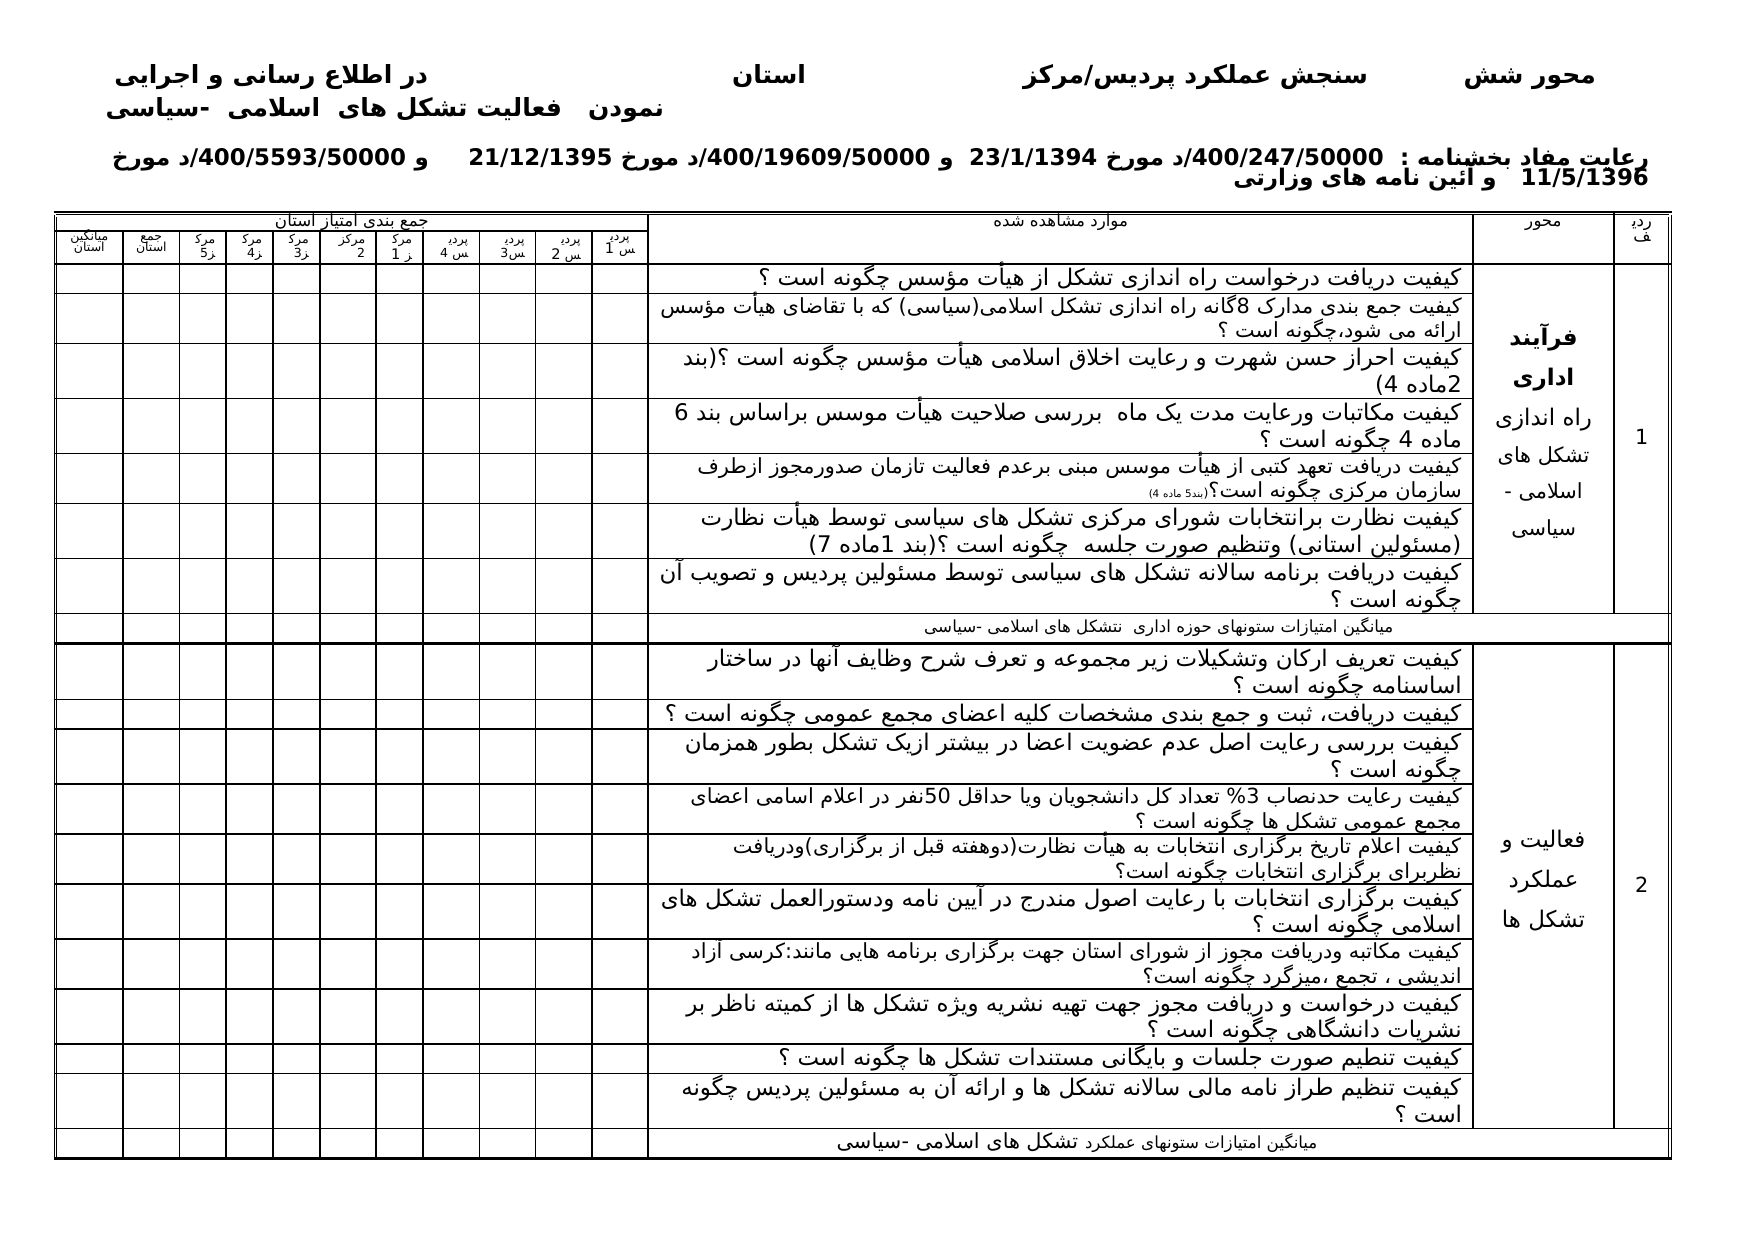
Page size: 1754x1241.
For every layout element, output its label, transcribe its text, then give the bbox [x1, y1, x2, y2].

table_cell [321, 700, 375, 728]
table_cell [536, 990, 591, 1043]
table_cell [180, 454, 225, 503]
table_cell کیفیت تعریف ارکان وتشکیلات زیر مجموعه و تعرف شرح وظایف آنها در ساختار اساسنامه چگونه است ؟ [649, 645, 1472, 698]
table_cell [57, 265, 122, 293]
table_cell کیفیت برگزاری انتخابات با رعایت اصول مندرج در آیین نامه ودستورالعمل تشکل های اسلامی چگونه است ؟ [649, 885, 1472, 938]
table_cell [424, 504, 479, 557]
table_cell [593, 1045, 647, 1073]
table_cell [377, 785, 422, 833]
text محور شش سنجش عملکرد پردیس/مرکز استان در اطلاع رسانی و اجرایی نمودن فعالیت تشکل های اسلامی -سیاسی [105, 60, 1649, 123]
table_cell [274, 559, 319, 612]
table_cell [180, 1129, 225, 1157]
table_cell [536, 344, 591, 398]
table_cell [377, 294, 422, 343]
table_cell فعالیت و عملکرد تشکل ها [1474, 645, 1613, 1127]
table_cell [321, 940, 375, 988]
table_cell [424, 700, 479, 728]
table_cell [593, 294, 647, 343]
table_cell [57, 700, 122, 728]
table_cell کیفیت نظارت برانتخابات شورای مرکزی تشکل های سیاسی توسط هیأت نظارت (مسئولین استانی) وتنظیم صورت جلسه چگونه است ؟(بند 1ماده 7) [649, 504, 1472, 557]
table_cell [377, 940, 422, 988]
table_cell [321, 504, 375, 557]
table_cell [536, 454, 591, 503]
table_cell [57, 399, 122, 452]
table_cell [321, 265, 375, 293]
table_cell [227, 785, 272, 833]
table_cell [536, 1129, 591, 1157]
table_cell [377, 504, 422, 557]
table_cell کیفیت مکاتبه ودریافت مجوز از شورای استان جهت برگزاری برنامه هایی مانند:کرسی آزاد اندیشی ، تجمع ،میزگرد چگونه است؟ [649, 940, 1472, 988]
table_cell [377, 559, 422, 612]
table_cell [377, 990, 422, 1043]
table_cell [377, 1045, 422, 1073]
table_cell [124, 835, 179, 883]
table_cell [480, 1074, 535, 1127]
table_cell [424, 785, 479, 833]
table_cell [480, 730, 535, 783]
table_cell [124, 265, 179, 293]
table_cell [124, 1129, 179, 1157]
table_cell [536, 835, 591, 883]
table_cell 1 [1615, 265, 1668, 612]
table_cell کیفیت اعلام تاریخ برگزاری انتخابات به هیأت نظارت(دوهفته قبل از برگزاری)ودریافت نظربرای برگزاری انتخابات چگونه است؟ [649, 835, 1472, 883]
table_cell [536, 559, 591, 612]
table_cell [180, 559, 225, 612]
table_cell [227, 344, 272, 398]
table_cell [57, 645, 122, 698]
table_cell [180, 730, 225, 783]
table_cell [536, 645, 591, 698]
table_cell [321, 614, 375, 642]
table_cell [480, 885, 535, 938]
table_cell [124, 614, 179, 642]
table_cell [57, 1074, 122, 1127]
table_cell [321, 559, 375, 612]
table_cell [377, 645, 422, 698]
table_cell پردیس 2 [536, 232, 591, 263]
table_cell [227, 940, 272, 988]
table_cell [124, 990, 179, 1043]
table_cell کیفیت بررسی رعایت اصل عدم عضویت اعضا در بیشتر ازیک تشکل بطور همزمان چگونه است ؟ [649, 730, 1472, 783]
table_cell [593, 399, 647, 452]
table_cell [57, 940, 122, 988]
table_cell پردیس3 [480, 232, 535, 263]
table_cell [274, 614, 319, 642]
table_cell کیفیت دریافت درخواست راه اندازی تشکل از هیأت مؤسس چگونه است ؟ [649, 265, 1472, 293]
table_cell [321, 990, 375, 1043]
table_cell مرکز 1 [377, 232, 422, 263]
table_cell [377, 399, 422, 452]
table_cell [227, 399, 272, 452]
table_cell [57, 559, 122, 612]
table_cell [480, 265, 535, 293]
table_cell [424, 1045, 479, 1073]
table_cell [274, 1129, 319, 1157]
table_cell [180, 504, 225, 557]
table_cell [480, 835, 535, 883]
table_cell کیفیت دریافت، ثبت و جمع بندی مشخصات کلیه اعضای مجمع عمومی چگونه است ؟ [649, 700, 1472, 728]
table_cell [377, 1129, 422, 1157]
table_cell [57, 835, 122, 883]
table_cell مرکز5 [180, 232, 225, 263]
table_cell [274, 1074, 319, 1127]
table_cell [274, 785, 319, 833]
table_cell [57, 990, 122, 1043]
table_cell [180, 785, 225, 833]
table_cell کیفیت تنظیم طراز نامه مالی سالانه تشکل ها و ارائه آن به مسئولین پردیس چگونه است ؟ [649, 1074, 1472, 1127]
table_cell [180, 990, 225, 1043]
table_cell [124, 730, 179, 783]
table_cell [377, 614, 422, 642]
table_cell [536, 504, 591, 557]
table_cell [57, 730, 122, 783]
table_cell [57, 1045, 122, 1073]
table_cell [180, 294, 225, 343]
table_cell میانگین امتیازات ستونهای حوزه اداری نتشکل های اسلامی -سیاسی [649, 614, 1668, 642]
table_cell [227, 1129, 272, 1157]
table_cell [593, 1074, 647, 1127]
table_cell [124, 559, 179, 612]
table_cell [480, 614, 535, 642]
table_cell [274, 294, 319, 343]
table_cell [480, 645, 535, 698]
table_cell [57, 614, 122, 642]
text رعایت مفاد بخشنامه : 400/247/50000/د مورخ 23/1/1394 و 400/19609/50000/د مورخ 21/12/1395 و 400/5593/50000/د مورخ 11/5/1396 و آئین نامه های وزارتی [105, 148, 1649, 191]
table_cell [536, 785, 591, 833]
table_cell [57, 454, 122, 503]
table_cell [377, 885, 422, 938]
table_cell جمع استان [124, 232, 179, 263]
table_cell [124, 294, 179, 343]
table_cell [274, 504, 319, 557]
table_cell [227, 700, 272, 728]
table_cell [480, 1129, 535, 1157]
table_cell [321, 645, 375, 698]
table_cell [321, 730, 375, 783]
table_cell [593, 454, 647, 503]
table_cell [424, 1074, 479, 1127]
table_cell [227, 294, 272, 343]
table_cell [593, 835, 647, 883]
table_cell مرکز3 [274, 232, 319, 263]
table_cell پردیس 4 [424, 232, 479, 263]
table_cell [593, 730, 647, 783]
table_cell کیفیت دریافت تعهد کتبی از هیأت موسس مبنی برعدم فعالیت تازمان صدورمجوز ازطرف سازمان مرکزی چگونه است؟(بند5 ماده 4) [649, 454, 1472, 503]
table_cell [593, 940, 647, 988]
table_cell [227, 645, 272, 698]
table_cell [377, 1074, 422, 1127]
table_cell [377, 344, 422, 398]
table_cell [536, 265, 591, 293]
table_cell [180, 399, 225, 452]
table_cell [180, 1074, 225, 1127]
table_cell [424, 265, 479, 293]
table_cell [480, 294, 535, 343]
table_cell [593, 344, 647, 398]
table_cell [227, 265, 272, 293]
table_cell [424, 344, 479, 398]
table_cell [536, 940, 591, 988]
table_cell [227, 1074, 272, 1127]
table_cell [593, 559, 647, 612]
table_cell [480, 700, 535, 728]
table_cell [227, 504, 272, 557]
table_cell [321, 785, 375, 833]
table_cell [227, 990, 272, 1043]
table_cell [321, 885, 375, 938]
table_header ردیف [1615, 213, 1670, 263]
table_cell [274, 990, 319, 1043]
table_cell [377, 265, 422, 293]
table_cell [424, 559, 479, 612]
table_cell [227, 835, 272, 883]
table_cell [124, 399, 179, 452]
table_cell [593, 700, 647, 728]
table_cell [321, 835, 375, 883]
table_cell [424, 835, 479, 883]
table_cell [180, 700, 225, 728]
table_cell [124, 1045, 179, 1073]
table_cell [180, 645, 225, 698]
table_cell [480, 990, 535, 1043]
table_cell [180, 835, 225, 883]
table_cell کیفیت تنطیم صورت جلسات و بایگانی مستندات تشکل ها چگونه است ؟ [649, 1045, 1472, 1073]
table_cell [424, 614, 479, 642]
table_cell [536, 700, 591, 728]
table_cell [377, 454, 422, 503]
table_cell [480, 940, 535, 988]
table_cell [424, 645, 479, 698]
table_cell [274, 940, 319, 988]
table_cell [536, 1045, 591, 1073]
table_cell [321, 294, 375, 343]
table_cell [57, 294, 122, 343]
table_cell [227, 614, 272, 642]
table_cell [274, 265, 319, 293]
table_cell [377, 700, 422, 728]
table_cell فرآیند اداری راه اندازی تشکل های اسلامی -سیاسی [1474, 265, 1613, 612]
table_cell [321, 344, 375, 398]
table_cell [424, 730, 479, 783]
table_cell میانگین استان [57, 232, 122, 263]
table_cell [124, 885, 179, 938]
table_cell [377, 730, 422, 783]
table_cell [480, 454, 535, 503]
table_cell [536, 1074, 591, 1127]
table_cell [593, 885, 647, 938]
table_cell [57, 344, 122, 398]
table_cell [593, 990, 647, 1043]
table_cell [321, 454, 375, 503]
table_cell [480, 344, 535, 398]
table_cell [593, 785, 647, 833]
table_header جمع بندی امتیاز استان [55, 215, 647, 230]
table_cell [424, 940, 479, 988]
table_cell [274, 399, 319, 452]
table_cell [593, 645, 647, 698]
table_cell [227, 885, 272, 938]
table_cell [593, 504, 647, 557]
table_cell [424, 294, 479, 343]
table_cell [180, 1045, 225, 1073]
table_cell [274, 1045, 319, 1073]
table_cell [180, 885, 225, 938]
table_cell [274, 700, 319, 728]
table_cell [321, 399, 375, 452]
table_header محور [1474, 215, 1613, 263]
table_cell [593, 1129, 647, 1157]
table_cell [424, 990, 479, 1043]
table_cell [321, 1045, 375, 1073]
table_cell [180, 265, 225, 293]
table_cell [274, 835, 319, 883]
table_cell [57, 1129, 122, 1157]
table_cell [124, 344, 179, 398]
table_cell [274, 344, 319, 398]
table_cell [536, 730, 591, 783]
table_cell [424, 885, 479, 938]
table_cell [377, 835, 422, 883]
table_cell [124, 785, 179, 833]
table_cell کیفیت جمع بندی مدارک 8گانه راه اندازی تشکل اسلامی(سیاسی) که با تقاضای هیأت مؤسس ارائه می شود،چگونه است ؟ [649, 294, 1472, 343]
table_cell [57, 785, 122, 833]
table_cell [124, 1074, 179, 1127]
table_cell [536, 399, 591, 452]
table_cell [480, 399, 535, 452]
table_cell [124, 940, 179, 988]
table_cell [274, 730, 319, 783]
table_cell میانگین امتیازات ستونهای عملکرد تشکل های اسلامی -سیاسی [649, 1129, 1668, 1157]
table_cell کیفیت رعایت حدنصاب 3% تعداد کل دانشجویان ویا حداقل 50نفر در اعلام اسامی اعضای مجمع عمومی تشکل ها چگونه است ؟ [649, 785, 1472, 833]
table_cell [593, 614, 647, 642]
table_cell [424, 1129, 479, 1157]
table_cell [57, 885, 122, 938]
table_cell [180, 614, 225, 642]
table_cell [227, 559, 272, 612]
table_cell [227, 454, 272, 503]
table_cell [424, 454, 479, 503]
table_cell [227, 730, 272, 783]
table_cell [536, 294, 591, 343]
table_cell 2 [1615, 645, 1668, 1127]
table_cell [536, 885, 591, 938]
table_cell [124, 454, 179, 503]
table_cell [480, 559, 535, 612]
table_cell [180, 344, 225, 398]
table_cell [227, 1045, 272, 1073]
table_cell [593, 265, 647, 293]
table_cell [536, 614, 591, 642]
table_cell [480, 1045, 535, 1073]
table_cell کیفیت مکاتبات ورعایت مدت یک ماه بررسی صلاحیت هیأت موسس براساس بند 6 ماده 4 چگونه است ؟ [649, 399, 1472, 452]
table_cell [57, 504, 122, 557]
table_cell مرکز4 [227, 232, 272, 263]
table_cell [321, 1074, 375, 1127]
table_cell کیفیت احراز حسن شهرت و رعایت اخلاق اسلامی هیأت مؤسس چگونه است ؟(بند 2ماده 4) [649, 344, 1472, 398]
table_cell [274, 885, 319, 938]
table_cell مرکز 2 [321, 232, 375, 263]
table_cell [124, 700, 179, 728]
table_cell [480, 504, 535, 557]
table_cell [424, 399, 479, 452]
table_cell [274, 645, 319, 698]
table_cell کیفیت دریافت برنامه سالانه تشکل های سیاسی توسط مسئولین پردیس و تصویب آن چگونه است ؟ [649, 559, 1472, 612]
table_header موارد مشاهده شده [649, 215, 1472, 263]
table_cell پردیس 1 [593, 232, 647, 263]
table_cell کیفیت درخواست و دریافت مجوز جهت تهیه نشریه ویژه تشکل ها از کمیته ناظر بر نشریات دانشگاهی چگونه است ؟ [649, 990, 1472, 1043]
table_cell [480, 785, 535, 833]
table_cell [274, 454, 319, 503]
table_cell [180, 940, 225, 988]
table_cell [124, 645, 179, 698]
table_cell [124, 504, 179, 557]
table_cell [321, 1129, 375, 1157]
